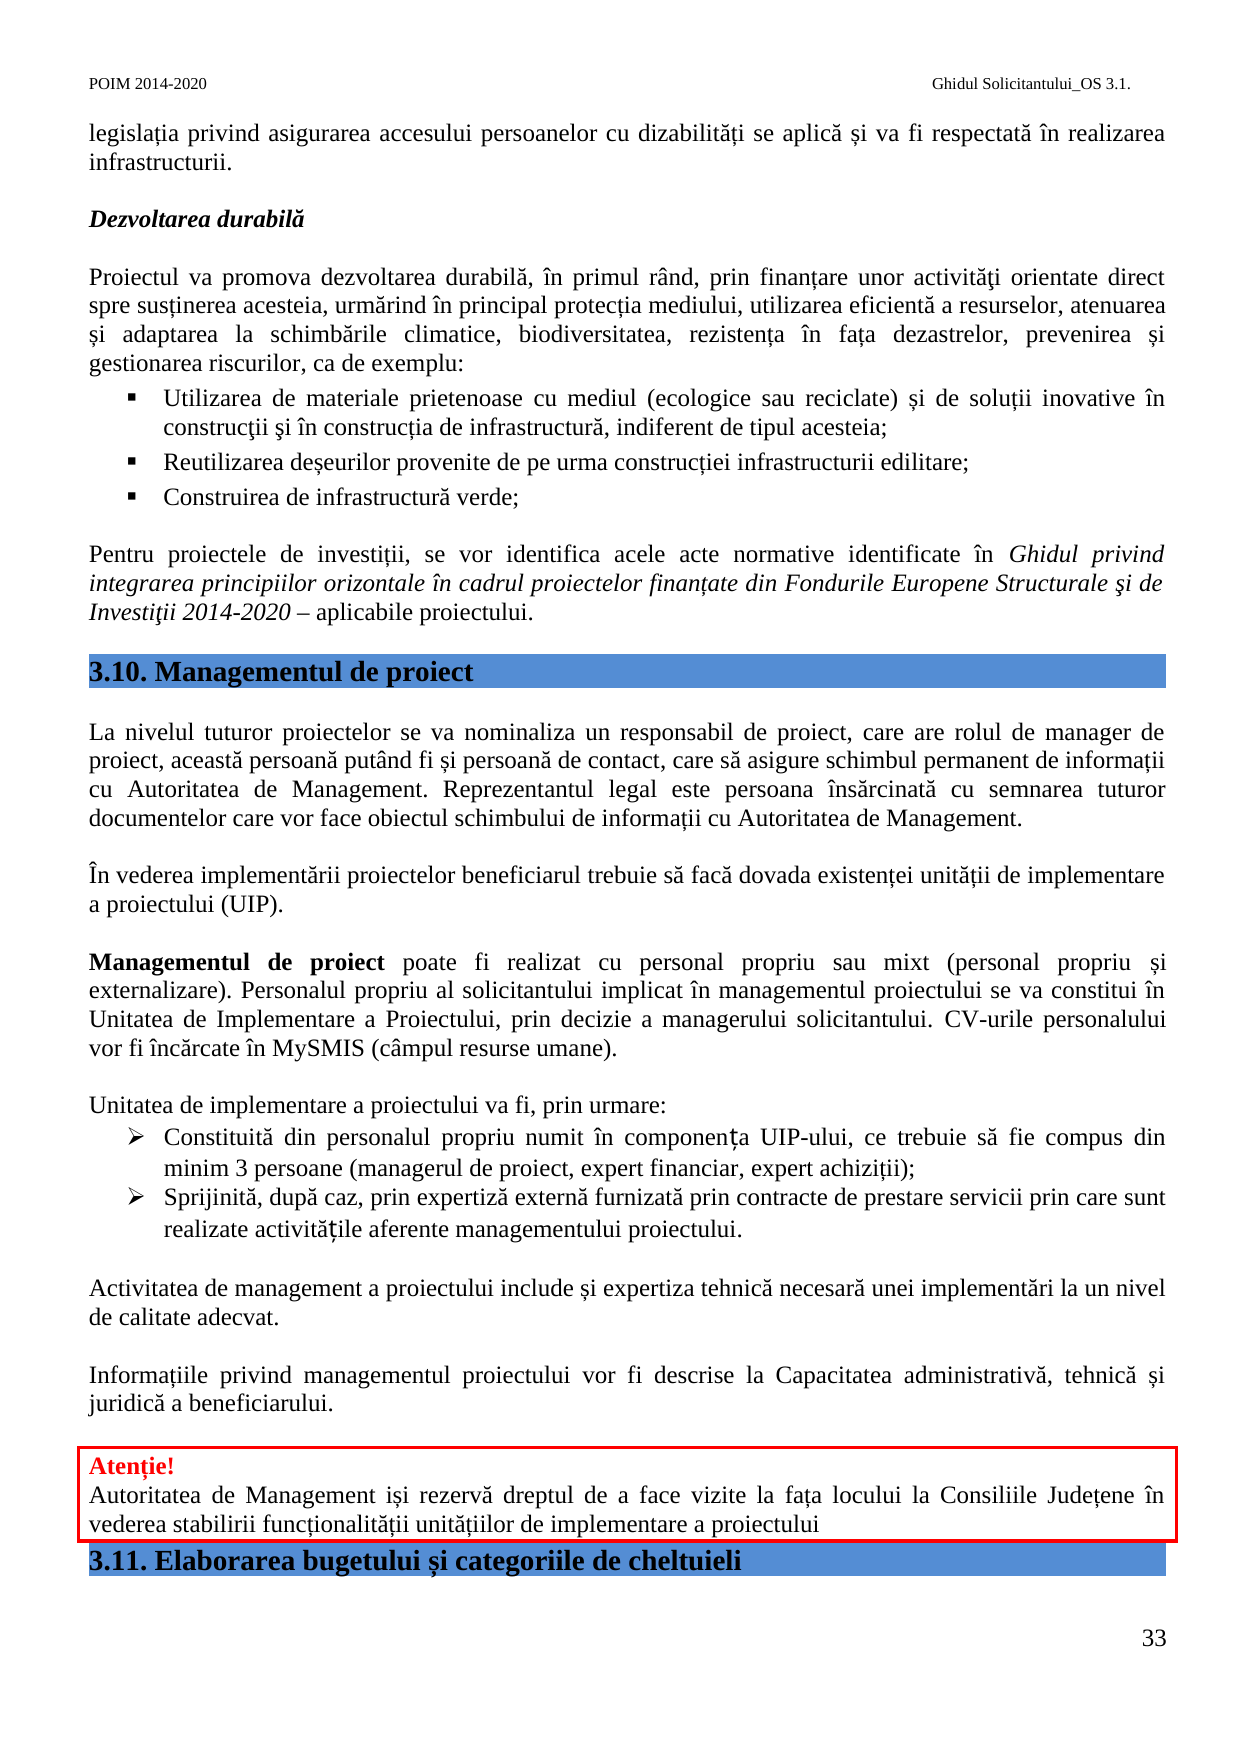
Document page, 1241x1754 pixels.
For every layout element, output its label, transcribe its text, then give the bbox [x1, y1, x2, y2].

text Atenție! [80, 1449, 1175, 1475]
text Managementul de proiect poate fi realizat cu personal propriu sau mixt (personal propriu și externalizare). Personalul propriu al solicitantului implicat în managementul proiectului se va constitui în Unitatea de Implementare a Proiectului, prin decizie a managerului solicitantului. CV-urile personalului vor fi încărcate în MySMIS (câmpul resurse umane). [89, 947, 1166, 1062]
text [89, 118, 1166, 176]
text Informațiile privind managementul proiectului vor fi descrise la Capacitatea administrativă, tehnică și juridică a beneficiarului. [89, 1360, 1166, 1417]
list Sprijinită, după caz, prin expertiză externă furnizată prin contracte de prestare servicii prin care sunt realizate activitățile aferente managementului proiectului. [126, 1182, 1166, 1245]
text La nivelul tuturor proiectelor se va nominaliza un responsabil de proiect, care are rolul de manager de proiect, această persoană putând fi și persoană de contact, care să asigure schimbul permanent de informații cu Autoritatea de Management. Reprezentantul legal este persoana însărcinată cu semnarea tuturor documentelor care vor face obiectul schimbului de informații cu Autoritatea de Management. [89, 717, 1166, 832]
list Constituită din personalul propriu numit în componența UIP-ului, ce trebuie să fie compus din minim 3 persoane (managerul de proiect, expert financiar, expert achiziții); [126, 1119, 1166, 1182]
list Utilizarea de materiale prietenoase cu mediul (ecologice sau reciclate) și de soluții inovative în construcţii şi în construcția de infrastructură, indiferent de tipul acesteia; [126, 383, 1166, 441]
list Construirea de infrastructură verde; [126, 482, 1166, 511]
text Autoritatea de Management iși rezervă dreptul de a face vizite la fața locului la Consiliile Județene în vederea stabilirii funcționalității unitățiilor de implementare a proiectului [80, 1475, 1175, 1539]
text În vederea implementării proiectelor beneficiarul trebuie să facă dovada existenței unității de implementare a proiectului (UIP). [89, 860, 1166, 918]
text Pentru proiectele de investiții, se vor identifica acele acte normative identificate în Ghidul privind integrarea principiilor orizontale în cadrul proiectelor finanțate din Fondurile Europene Structurale şi de Investiţii 2014-2020 – aplicabile proiectului. [89, 539, 1166, 626]
text Unitatea de implementare a proiectului va fi, prin urmare: [89, 1090, 1166, 1119]
subtitle 3.10. Managementul de proiect [89, 654, 1166, 688]
text Activitatea de management a proiectului include și expertiza tehnică necesară unei implementări la un nivel de calitate adecvat. [89, 1273, 1166, 1331]
list Reutilizarea deșeurilor provenite de pe urma construcției infrastructurii edilitare; [126, 447, 1166, 476]
text Dezvoltarea durabilă [89, 204, 1166, 233]
subtitle 3.11. Elaborarea bugetului și categoriile de cheltuieli [89, 1543, 1166, 1576]
text Proiectul va promova dezvoltarea durabilă, în primul rând, prin finanțare unor activităţi orientate direct spre susținerea acesteia, urmărind în principal protecția mediului, utilizarea eficientă a resurselor, atenuarea și adaptarea la schimbările climatice, biodiversitatea, rezistența în fața dezastrelor, prevenirea și gestionarea riscurilor, ca de exemplu: [89, 262, 1166, 377]
